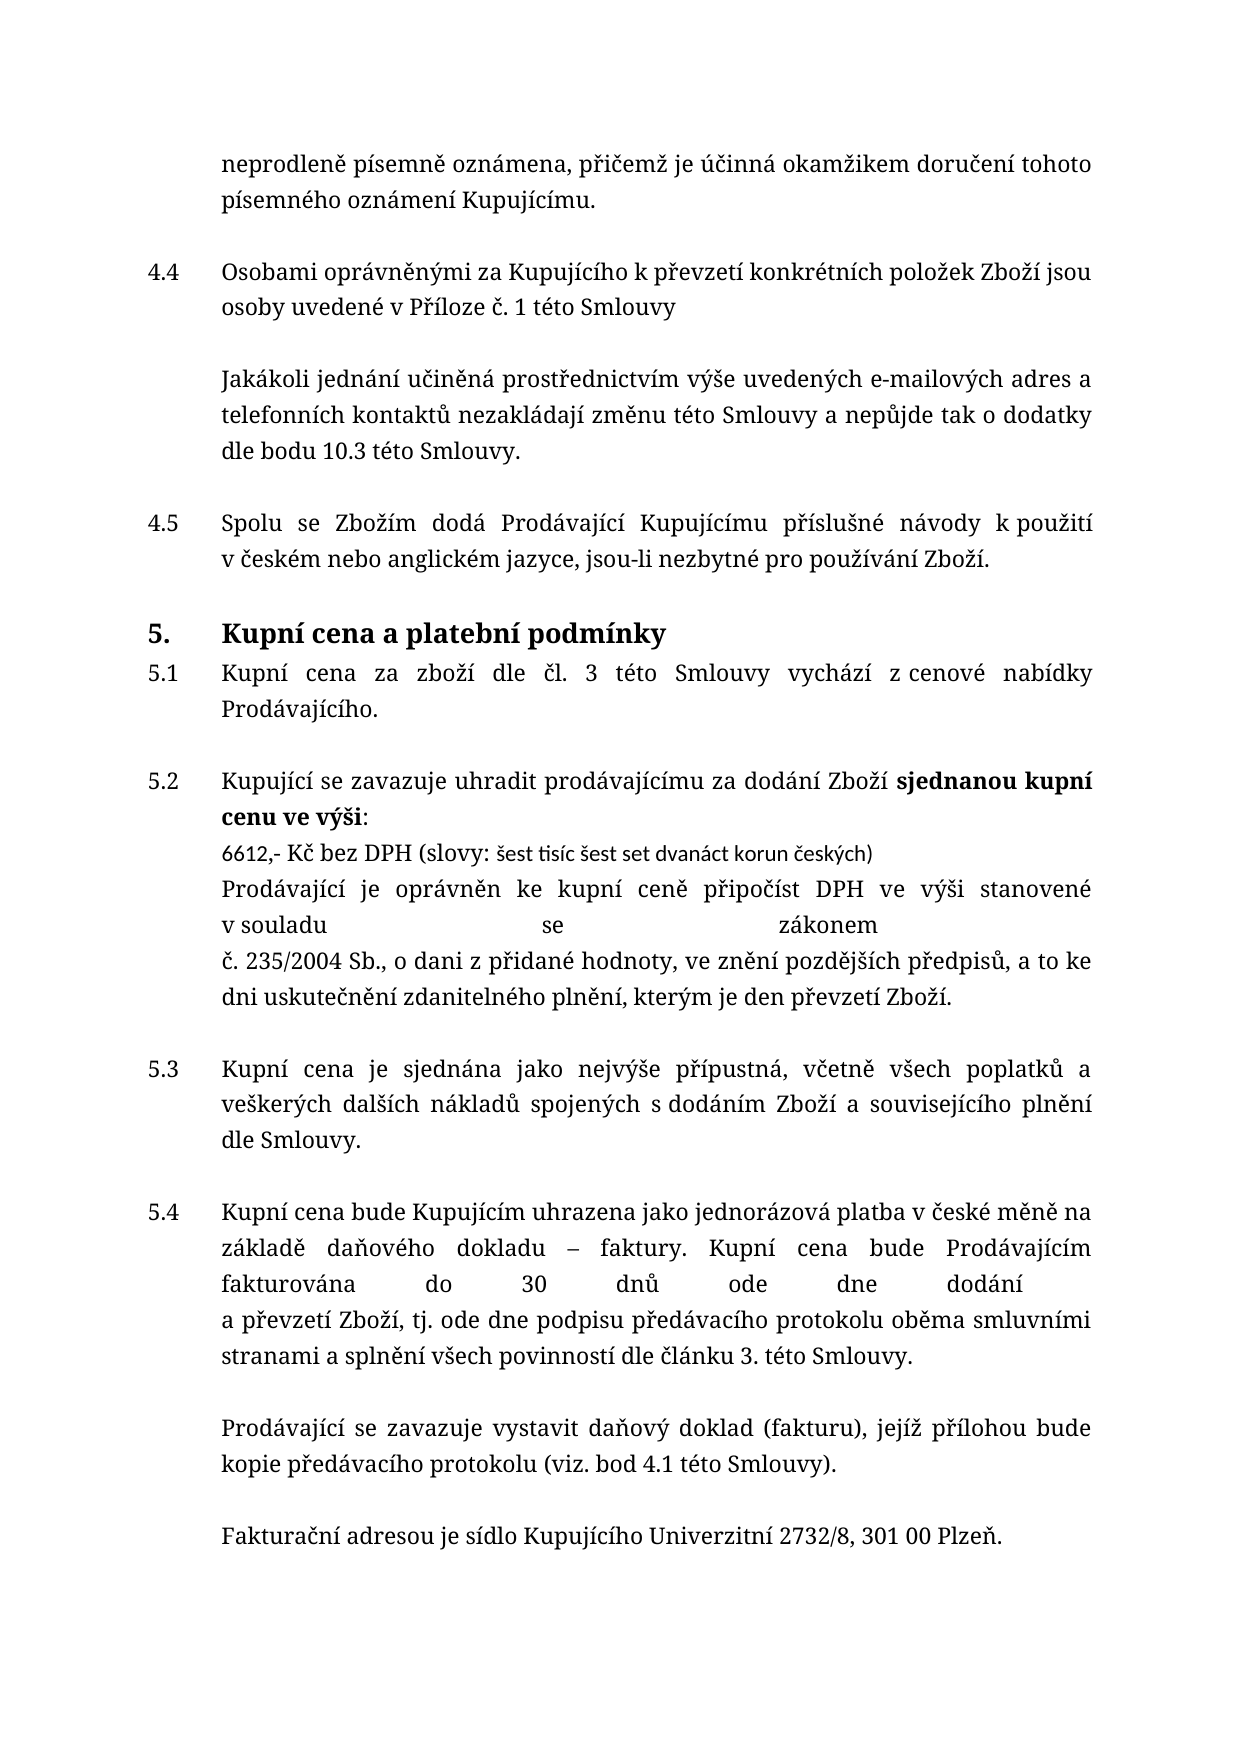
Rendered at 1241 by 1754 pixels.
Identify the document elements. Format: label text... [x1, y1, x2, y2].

text 4.4 Osobami oprávněnými za Kupujícího k převzetí konkrétních položek Zboží jsou osoby uvedené v Příloze č. 1 této Smlouvy [148, 255, 1093, 323]
text 6612,- Kč bez DPH (slovy: šest tisíc šest set dvanáct korun českých) [221, 837, 1093, 868]
text 5.2 Kupující se zavazuje uhradit prodávajícímu za dodání Zboží sjednanou kupní cenu ve výši: [148, 765, 1093, 832]
text 5.3 Kupní cena je sjednána jako nejvýše přípustná, včetně všech poplatků a veškerých dalších nákladů spojených s dodáním Zboží a souvisejícího plnění dle Smlouvy. [148, 1052, 1093, 1156]
text Prodávající je oprávněn ke kupní ceně připočíst DPH ve výši stanovené v souladu se zákonem č. 235/2004 Sb., o dani z přidané hodnoty, ve znění pozdějších předpisů, a to ke dni uskutečnění zdanitelného plnění, kterým je den převzetí Zboží. [221, 873, 1093, 1012]
text 5. Kupní cena a platební podmínky [148, 615, 1093, 652]
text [148, 148, 1093, 215]
text 5.4 Kupní cena bude Kupujícím uhrazena jako jednorázová platba v české měně na základě daňového dokladu – faktury. Kupní cena bude Prodávajícím fakturována do 30 dnů ode dne dodání a převzetí Zboží, tj. ode dne podpisu předávacího protokolu oběma smluvními stranami a splnění všech povinností dle článku 3. této Smlouvy. [148, 1196, 1093, 1371]
text Jakákoli jednání učiněná prostřednictvím výše uvedených e-mailových adres a telefonních kontaktů nezakládají změnu této Smlouvy a nepůjde tak o dodatky dle bodu 10.3 této Smlouvy. [221, 363, 1093, 466]
text Fakturační adresou je sídlo Kupujícího Univerzitní 2732/8, 301 00 Plzeň. [221, 1520, 1093, 1551]
text 5.1 Kupní cena za zboží dle čl. 3 této Smlouvy vychází z cenové nabídky Prodávajícího. [148, 657, 1093, 724]
text Prodávající se zavazuje vystavit daňový doklad (fakturu), jejíž přílohou bude kopie předávacího protokolu (viz. bod 4.1 této Smlouvy). [221, 1412, 1093, 1479]
text 4.5 Spolu se Zbožím dodá Prodávající Kupujícímu příslušné návody k použití v českém nebo anglickém jazyce, jsou-li nezbytné pro používání Zboží. [148, 507, 1093, 574]
